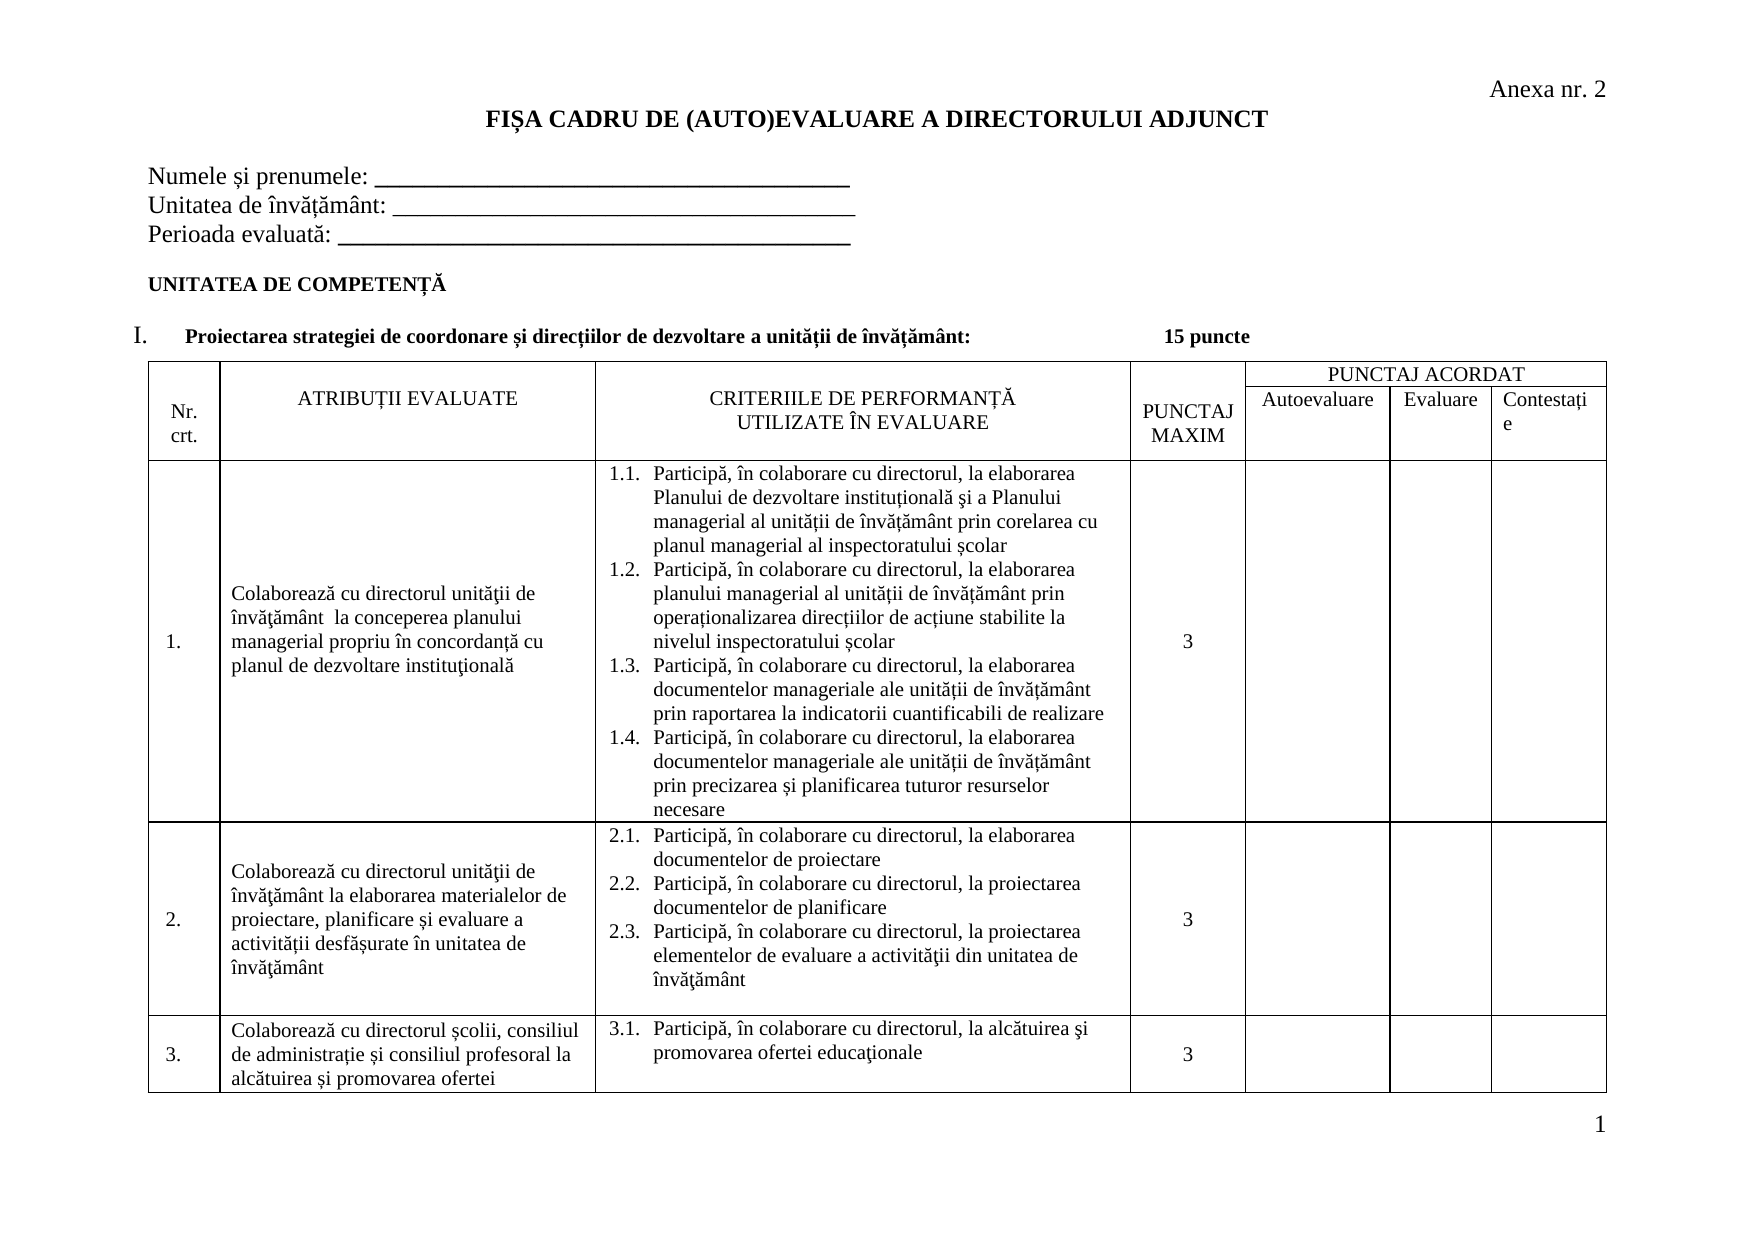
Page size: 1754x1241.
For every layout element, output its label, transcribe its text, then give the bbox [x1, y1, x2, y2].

table_header Nr. crt. [149, 362, 219, 459]
table_cell [149, 823, 219, 1015]
table_cell [1391, 461, 1491, 821]
table_cell 3 [1131, 1016, 1245, 1092]
table_cell Colaborează cu directorul unităţii de învăţământ la elaborarea materialelor de proiectare, planificare și evaluare a activității desfășurate în unitatea de învăţământ [221, 823, 595, 1015]
table_header PUNCTAJ MAXIM [1131, 362, 1245, 459]
table_cell [1492, 461, 1606, 821]
table_cell [1246, 823, 1389, 1015]
text Unitatea de învățământ: _____________________________________ [148, 190, 1606, 219]
table_cell [1391, 823, 1491, 1015]
table_cell [149, 461, 219, 821]
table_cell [221, 1016, 595, 1092]
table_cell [596, 1016, 1130, 1092]
table_cell [1492, 1016, 1606, 1092]
table_cell Colaborează cu directorul unităţii de învăţământ la conceperea planului managerial propriu în concordanță cu planul de dezvoltare instituţională [221, 461, 595, 821]
table_header ATRIBUȚII EVALUATE [221, 362, 595, 459]
table_cell 3 [1131, 823, 1245, 1015]
table_cell [149, 1016, 219, 1092]
list Proiectarea strategiei de coordonare și direcțiilor de dezvoltare a unității de învățământ: 15 puncte [148, 320, 1606, 349]
text Numele și prenumele: ______________________________________ [148, 161, 1606, 190]
table_cell Autoevaluare [1246, 387, 1389, 459]
table_cell Participă, în colaborare cu directorul, la elaborarea Planului de dezvoltare instituțională şi a Planului managerial al unității de învățământ prin corelarea cu planul managerial al inspectoratului școlar Participă, în colaborare cu directorul, la elaborarea planului managerial al unității de învățământ prin operaționalizarea direcțiilor de acțiune stabilite la nivelul inspectoratului școlar Participă, în colaborare cu directorul, la elaborarea documentelor manageriale ale unității de învățământ prin raportarea la indicatorii cuantificabili de realizare Participă, în colaborare cu directorul, la elaborarea documentelor manageriale ale unității de învățământ prin precizarea și planificarea tuturor resurselor necesare [596, 461, 1130, 821]
table_cell Participă, în colaborare cu directorul, la elaborarea documentelor de proiectare Participă, în colaborare cu directorul, la proiectarea documentelor de planificare Participă, în colaborare cu directorul, la proiectarea elementelor de evaluare a activităţii din unitatea de învăţământ [596, 823, 1130, 1015]
table_cell [1492, 823, 1606, 1015]
table_cell [1246, 1016, 1389, 1092]
table_cell Evaluare [1391, 387, 1491, 459]
text UNITATEA DE COMPETENȚĂ [148, 272, 1606, 296]
table_header CRITERIILE DE PERFORMANȚĂ UTILIZATE ÎN EVALUARE [596, 362, 1130, 459]
table_cell 3 [1131, 461, 1245, 821]
text Perioada evaluată: _________________________________________ [148, 219, 1606, 248]
table_cell [1246, 461, 1389, 821]
table_header PUNCTAJ ACORDAT [1246, 362, 1606, 386]
text FIȘA CADRU DE (AUTO)EVALUARE A DIRECTORULUI ADJUNCT [148, 104, 1606, 133]
table_cell Contestație [1492, 387, 1606, 459]
table_cell [1391, 1016, 1491, 1092]
